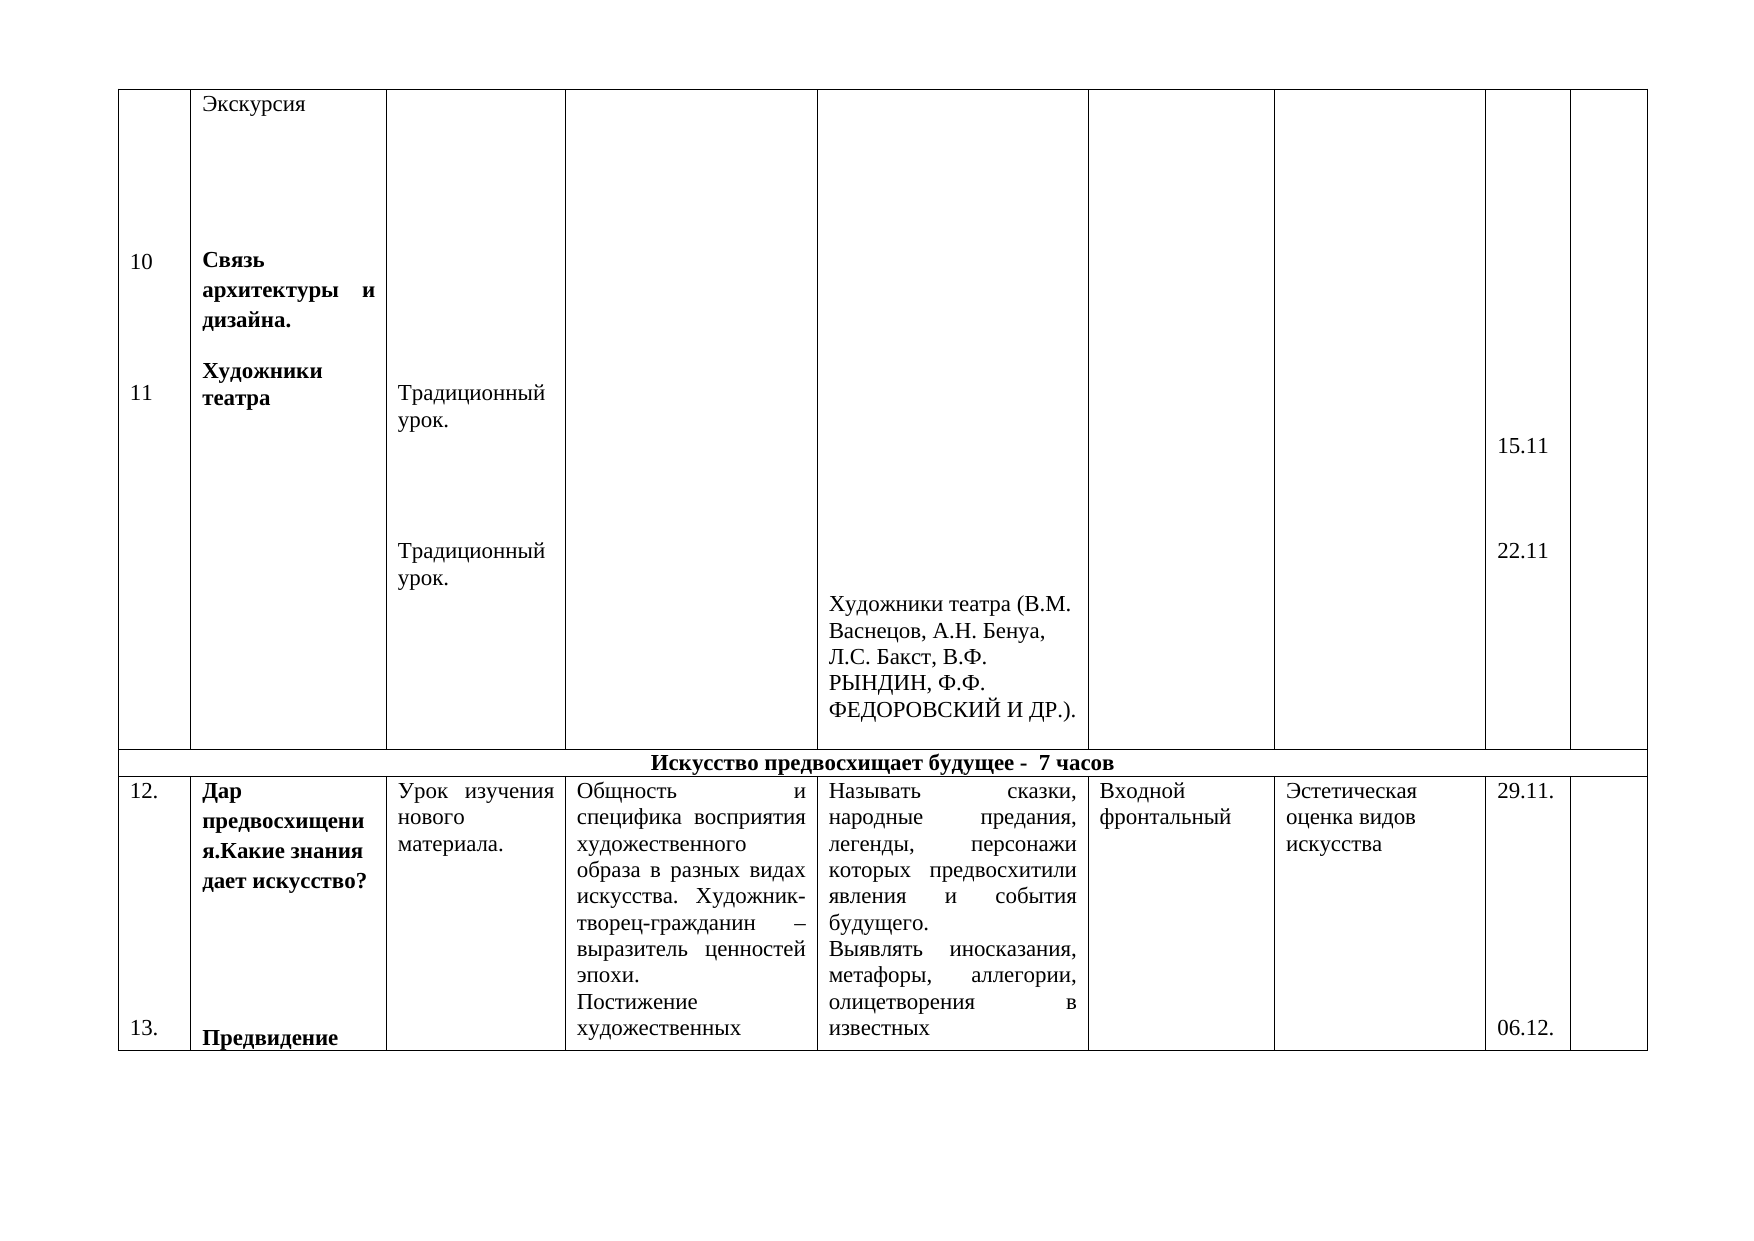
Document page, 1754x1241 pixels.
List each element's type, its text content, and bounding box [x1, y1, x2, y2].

table_cell 12. 13. [119, 777, 190, 1050]
table_cell 29.11. 06.12. [1486, 777, 1570, 1050]
table_cell [1571, 777, 1647, 1050]
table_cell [566, 777, 817, 1050]
table_cell 8. 9. 10 11 [119, 90, 190, 748]
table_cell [1275, 90, 1485, 748]
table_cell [1486, 90, 1570, 748]
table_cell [387, 90, 565, 748]
table_cell [1571, 90, 1647, 748]
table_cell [818, 90, 1088, 748]
table_cell Входной фронтальный [1089, 777, 1274, 1050]
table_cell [191, 777, 386, 1050]
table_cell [191, 90, 386, 748]
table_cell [387, 777, 565, 1050]
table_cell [1089, 90, 1274, 748]
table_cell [818, 777, 1088, 1050]
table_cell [566, 90, 817, 748]
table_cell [1275, 777, 1485, 1050]
table_cell Искусство предвосхищает будущее - 7 часов [119, 750, 1647, 776]
